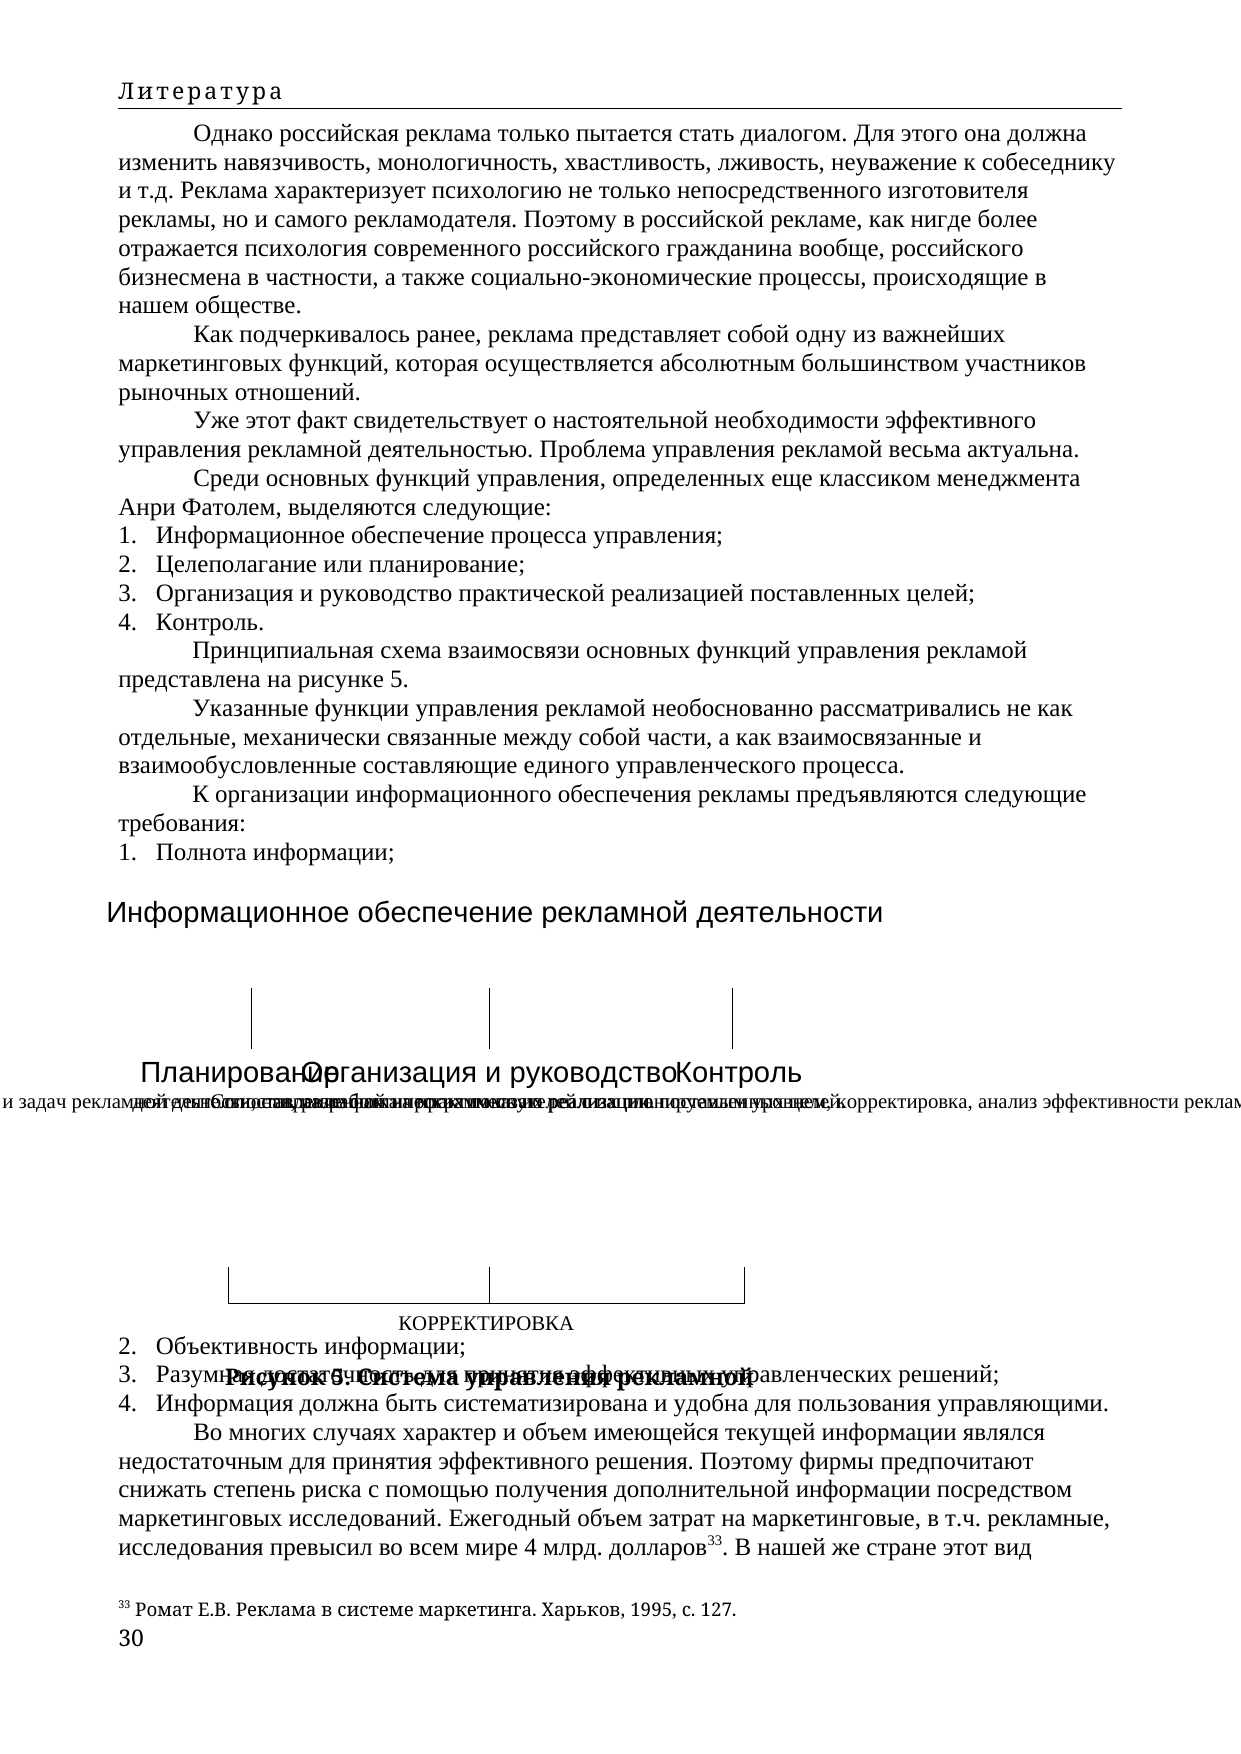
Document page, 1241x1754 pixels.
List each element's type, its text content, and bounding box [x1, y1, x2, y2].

text К организации информационного обеспечения рекламы предъявляются следующие требования: [118, 779, 1122, 837]
list Информационное обеспечение процесса управления; [118, 521, 1122, 549]
list Контроль. [118, 607, 1122, 636]
text Однако российская реклама только пытается стать диалогом. Для этого она должна изменить навязчивость, монологичность, хвастливость, лживость, неуважение к собеседнику и т.д. Реклама характеризует психологию не только непосредственного изготовителя рекламы, но и самого рекламодателя. Поэтому в российской рекламе, как нигде более отражается психология современного российского гражданина вообще, российского бизнесмена в частности, а также социально-экономические процессы, происходящие в нашем обществе. [118, 118, 1122, 319]
list Информация должна быть систематизирована и удобна для пользования управляющими. [118, 1388, 1122, 1417]
text Среди основных функций управления, определенных еще классиком менеджмента Анри Фатолем, выделяются следующие: [118, 463, 1122, 521]
list Полнота информации; [118, 837, 1122, 866]
list Объективность информации; [118, 866, 1122, 1359]
text Принципиальная схема взаимосвязи основных функций управления рекламой представлена на рисунке 5. [118, 636, 1122, 693]
text Указанные функции управления рекламой необоснованно рассматривались не как отдельные, механически связанные между собой части, а как взаимосвязанные и взаимообусловленные составляющие единого управленческого процесса. [118, 693, 1122, 779]
list Организация и руководство практической реализацией поставленных целей; [118, 578, 1122, 607]
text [118, 1417, 1122, 1561]
list Разумная достаточность для принятия эффективных управленческих решений; [118, 1359, 1122, 1388]
text Как подчеркивалось ранее, реклама представляет собой одну из важнейших маркетинговых функций, которая осуществляется абсолютным большинством участников рыночных отношений. [118, 319, 1122, 406]
list Целеполагание или планирование; [118, 549, 1122, 578]
text Уже этот факт свидетельствует о настоятельной необходимости эффективного управления рекламной деятельностью. Проблема управления рекламой весьма актуальна. [118, 406, 1122, 463]
